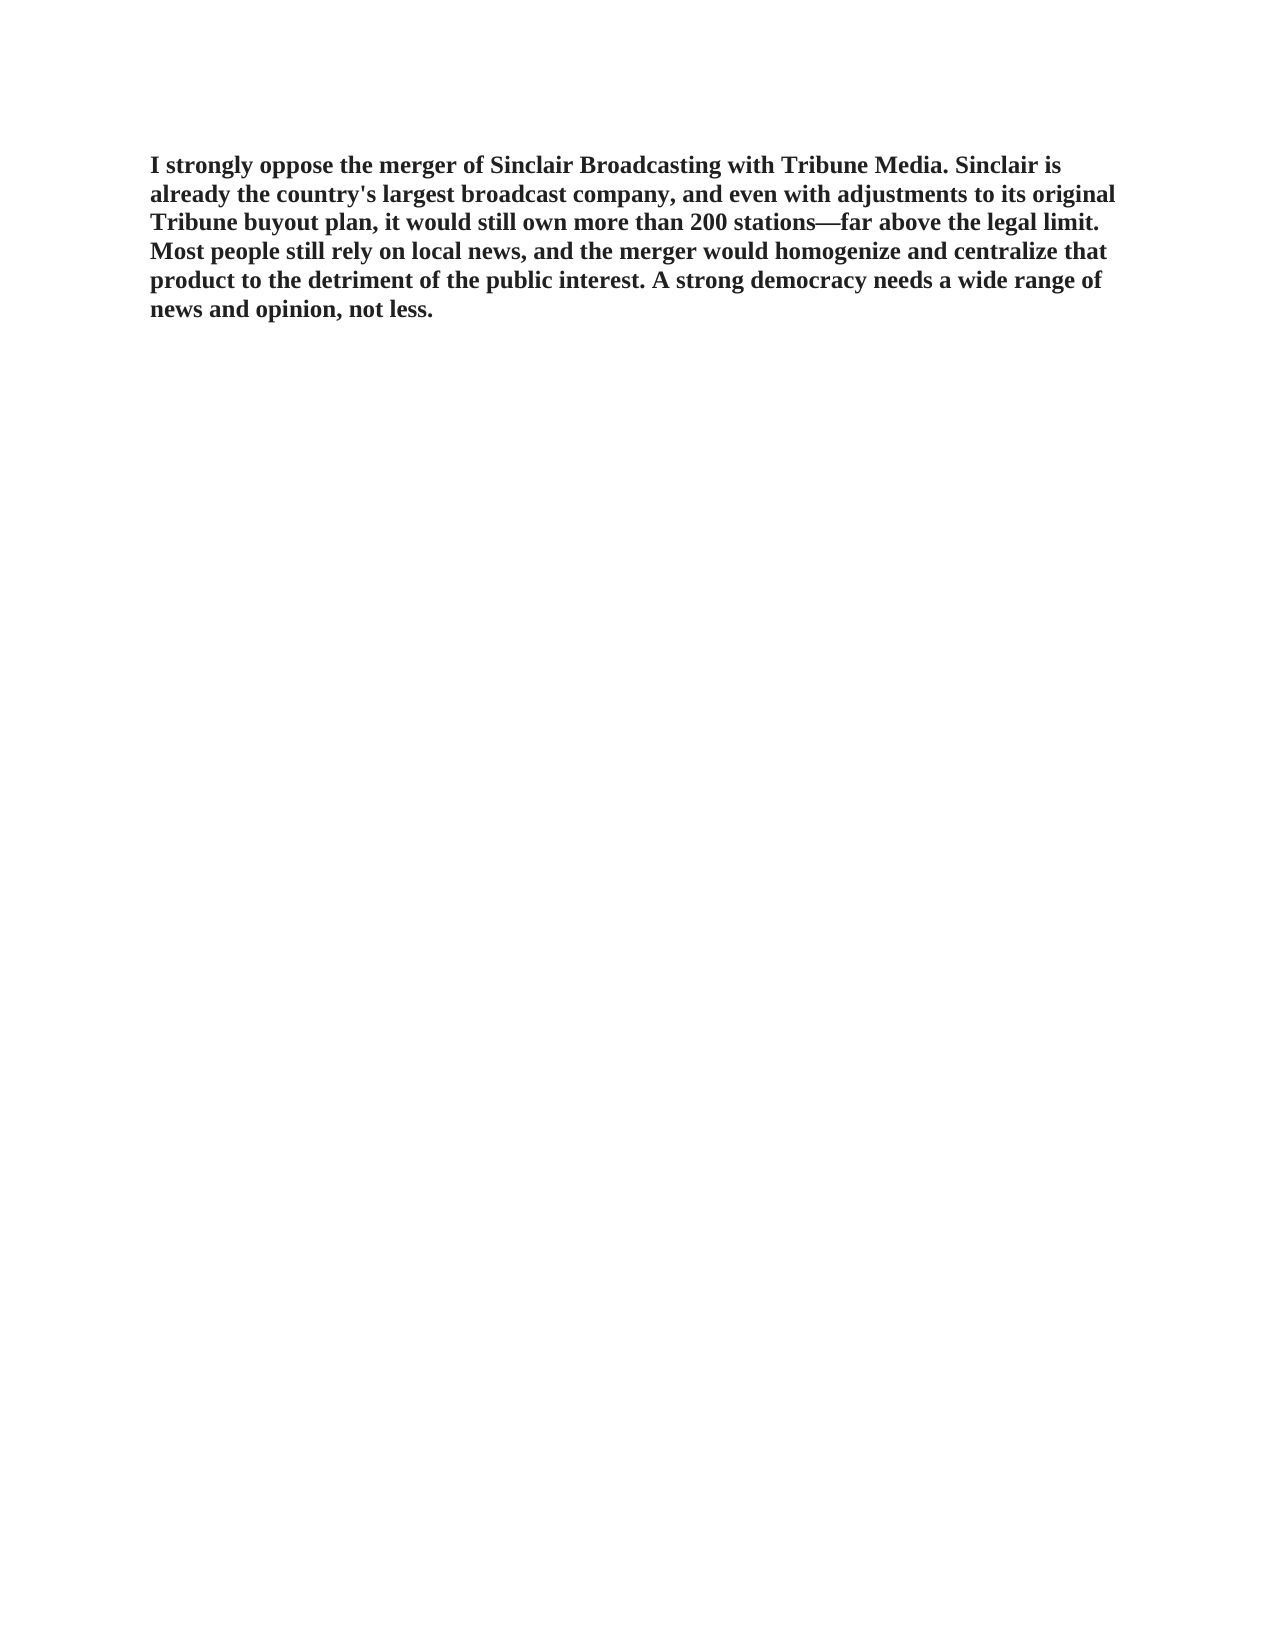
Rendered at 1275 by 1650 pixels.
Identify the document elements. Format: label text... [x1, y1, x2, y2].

text I strongly oppose the merger of Sinclair Broadcasting with Tribune Media. Sinclair is already the country's largest broadcast company, and even with adjustments to its original Tribune buyout plan, it would still own more than 200 stations—far above the legal limit. Most people still rely on local news, and the merger would homogenize and centralize that product to the detriment of the public interest. A strong democracy needs a wide range of news and opinion, not less. [433, 150, 1125, 322]
